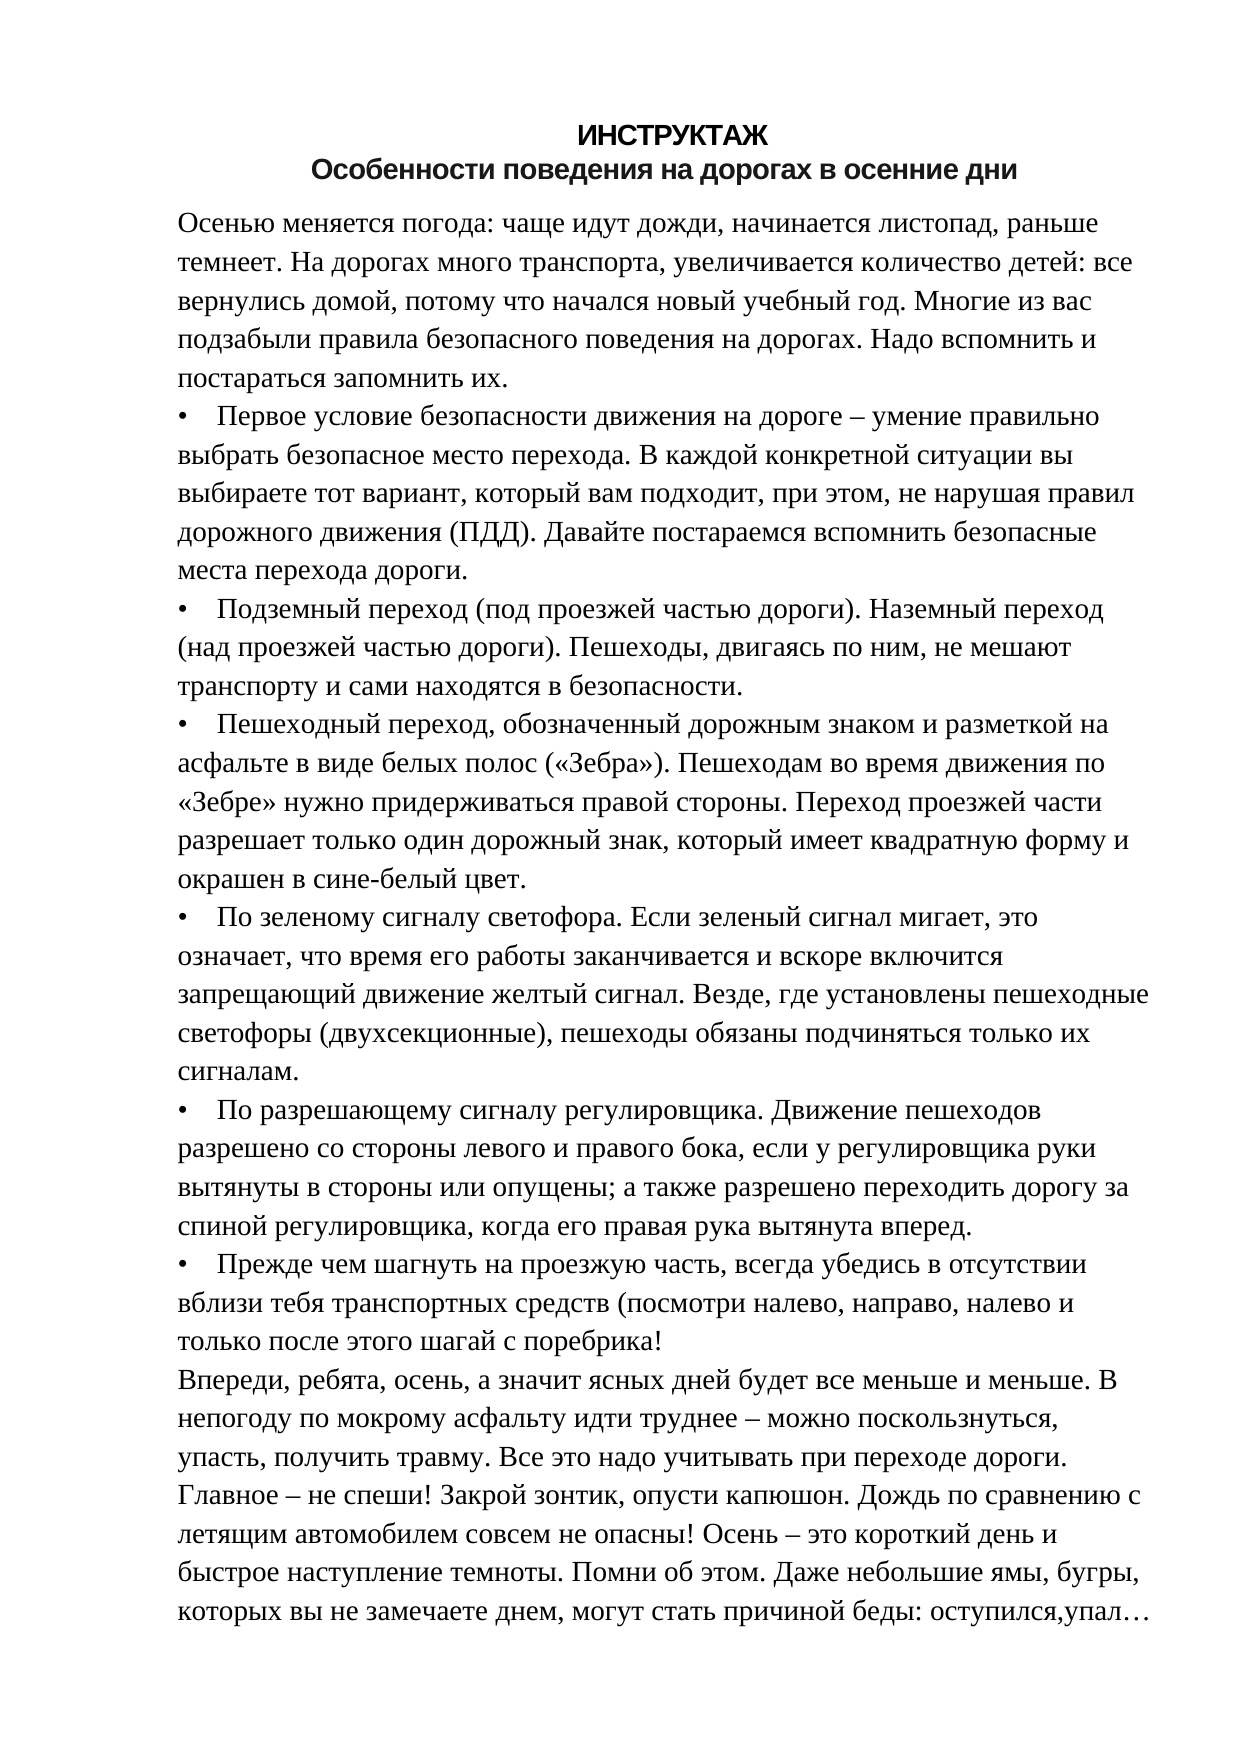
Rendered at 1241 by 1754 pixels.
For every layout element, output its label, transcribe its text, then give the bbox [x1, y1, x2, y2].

text Особенности поведения на дорогах в осенние дни [177, 152, 1152, 185]
text ИНСТРУКТАЖ [177, 118, 1152, 152]
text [177, 206, 1152, 1627]
